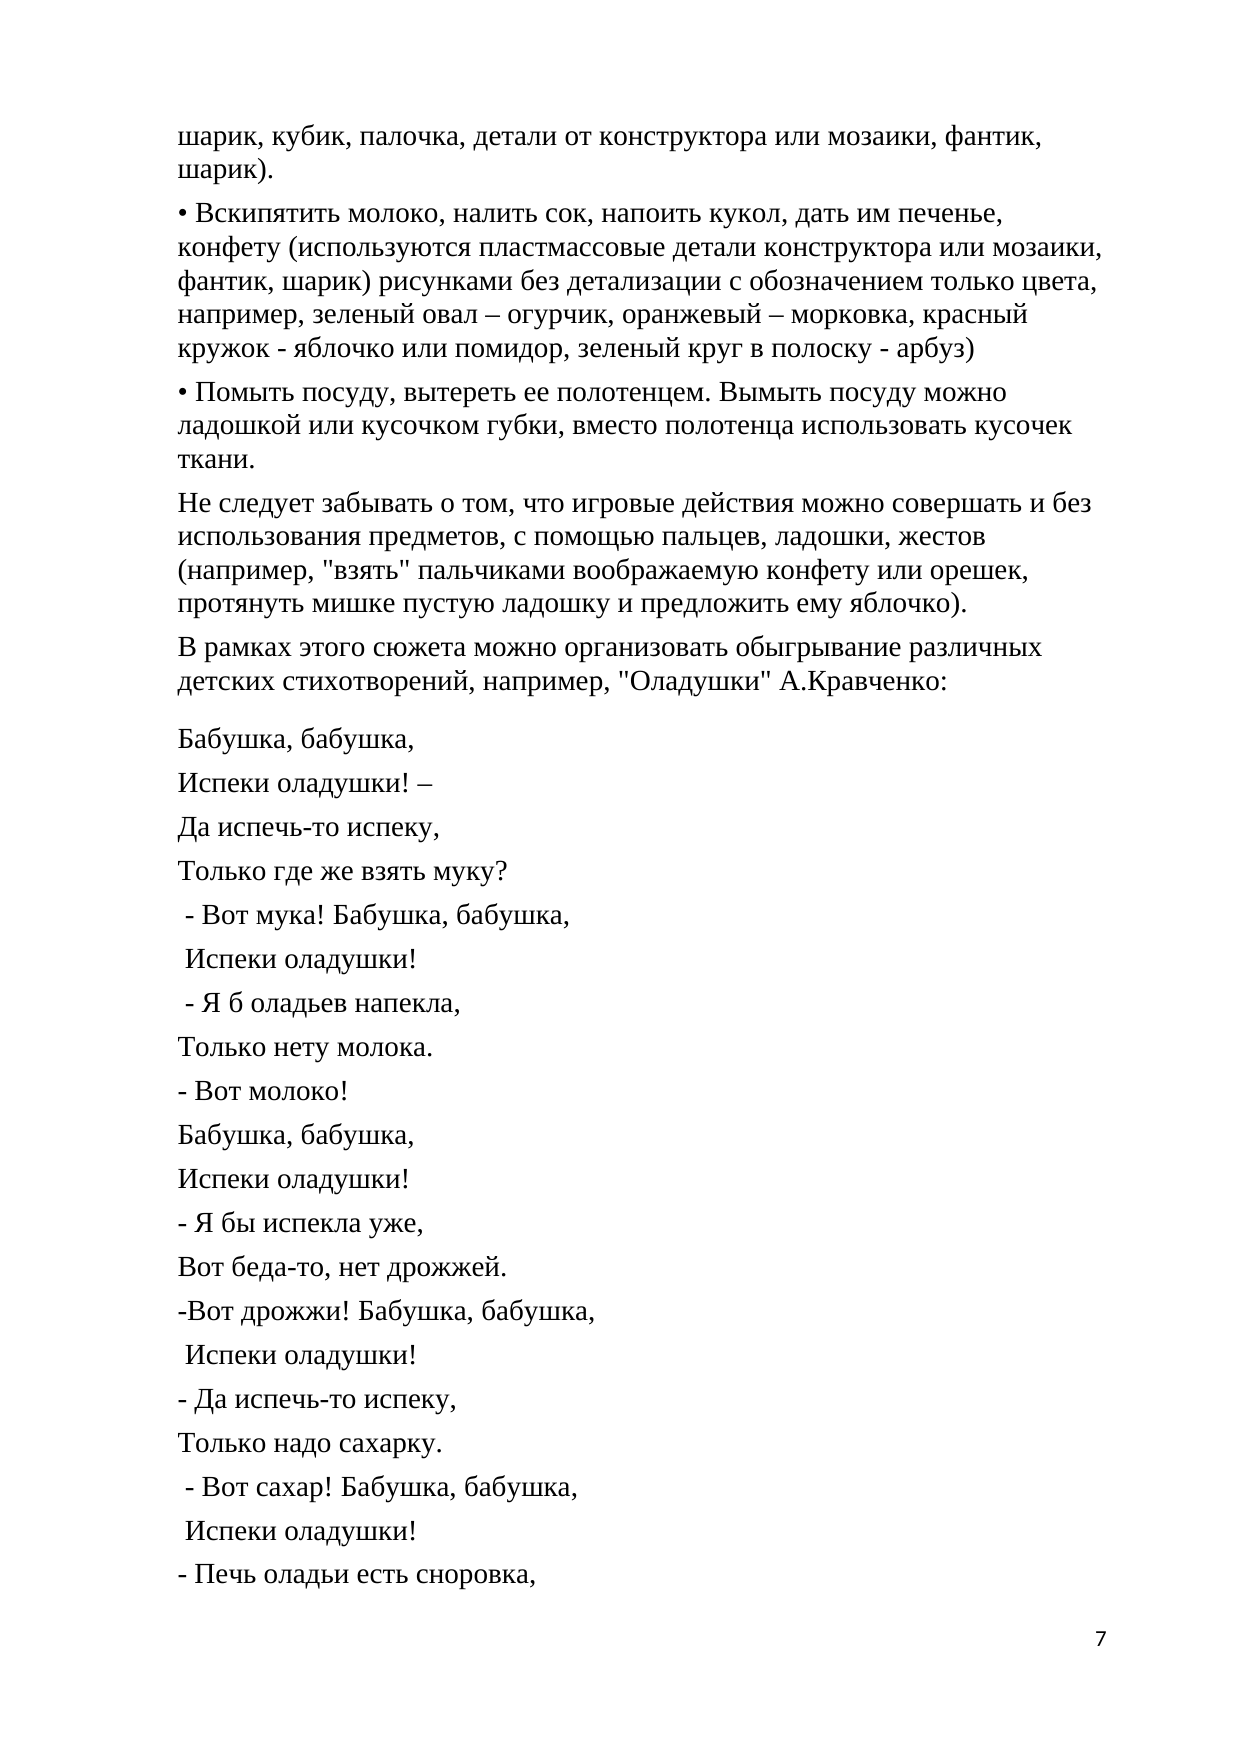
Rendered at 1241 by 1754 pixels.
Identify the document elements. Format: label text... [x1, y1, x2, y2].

text - Вот мука! Бабушка, бабушка, [177, 897, 1106, 931]
text Испеки оладушки! [177, 941, 1106, 975]
text Только нету молока. [177, 1029, 1106, 1063]
text Испеки оладушки! [177, 1513, 1106, 1546]
text Испеки оладушки! [177, 1337, 1106, 1370]
text - Я б оладьев напекла, [177, 985, 1106, 1019]
text Только надо сахарку. [177, 1425, 1106, 1458]
text -Вот дрожжи! Бабушка, бабушка, [177, 1293, 1106, 1326]
text - Печь оладьи есть сноровка, [177, 1557, 1106, 1590]
text • Вскипятить молоко, налить сок, напоить кукол, дать им печенье, конфету (используются пластмассовые детали конструктора или мозаики, фантик, шарик) рисунками без детализации с обозначением только цвета, например, зеленый овал – огурчик, оранжевый – морковка, красный кружок - яблочко или помидор, зеленый круг в полоску - арбуз) [177, 196, 1106, 363]
text - Вот сахар! Бабушка, бабушка, [177, 1469, 1106, 1502]
text В рамках этого сюжета можно организовать обыгрывание различных детских стихотворений, например, "Оладушки" А.Кравченко: [177, 629, 1106, 696]
text Только где же взять муку? [177, 853, 1106, 887]
text Вот беда-то, нет дрожжей. [177, 1249, 1106, 1282]
text Не следует забывать о том, что игровые действия можно совершать и без использования предметов, с помощью пальцев, ладошки, жестов (например, "взять" пальчиками воображаемую конфету или орешек, протянуть мишке пустую ладошку и предложить ему яблочко). [177, 485, 1106, 619]
text Бабушка, бабушка, [177, 1117, 1106, 1151]
text Бабушка, бабушка, [177, 721, 1106, 755]
text Испеки оладушки! – [177, 765, 1106, 799]
text - Я бы испекла уже, [177, 1205, 1106, 1238]
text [177, 118, 1106, 185]
text Испеки оладушки! [177, 1161, 1106, 1194]
text - Вот молоко! [177, 1073, 1106, 1107]
text Да испечь-то испеку, [177, 809, 1106, 843]
text • Помыть посуду, вытереть ее полотенцем. Вымыть посуду можно ладошкой или кусочком губки, вместо полотенца использовать кусочек ткани. [177, 374, 1106, 474]
text - Да испечь-то испеку, [177, 1381, 1106, 1414]
